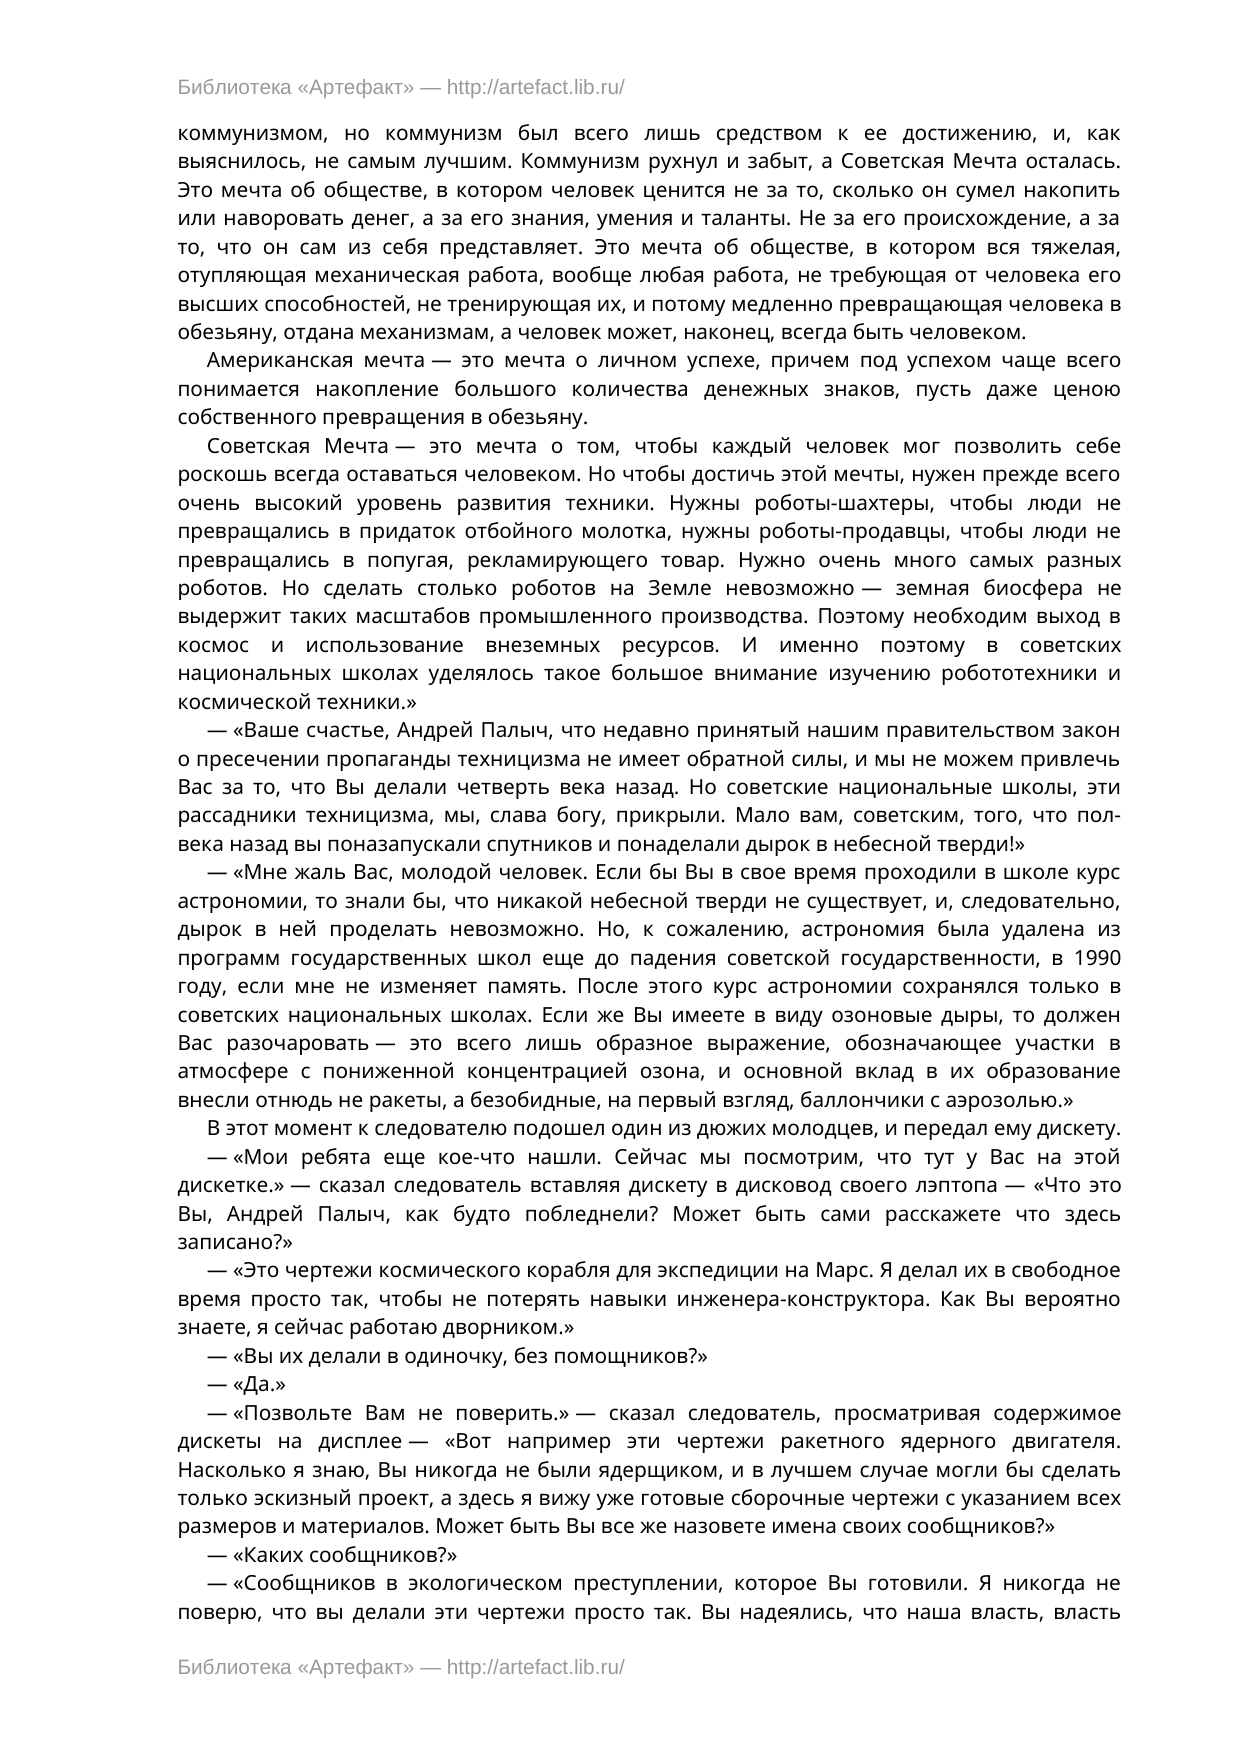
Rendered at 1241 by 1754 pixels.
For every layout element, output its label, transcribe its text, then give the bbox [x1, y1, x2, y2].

text — «Вы их делали в одиночку, без помощников?» [177, 1341, 1122, 1369]
text — «Ваше счастье, Андрей Палыч, что недавно принятый нашим правительством закон о пресечении пропаганды техницизма не имеет обратной силы, и мы не можем привлечь Вас за то, что Вы делали четверть века назад. Но советские национальные школы, эти рассадники техницизма, мы, слава богу, прикрыли. Мало вам, советским, того, что пол-века назад вы поназапускали спутников и понаделали дырок в небесной тверди!» [177, 715, 1122, 857]
text В этот момент к следователю подошел один из дюжих молодцев, и передал ему дискету. [177, 1113, 1122, 1142]
text Американская мечта — это мечта о личном успехе, причем под успехом чаще всего понимается накопление большого количества денежных знаков, пусть даже ценою собственного превращения в обезьяну. [177, 346, 1122, 431]
text — «Мне жаль Вас, молодой человек. Если бы Вы в свое время проходили в школе курс астрономии, то знали бы, что никакой небесной тверди не существует, и, следовательно, дырок в ней проделать невозможно. Но, к сожалению, астрономия была удалена из программ государственных школ еще до падения советской государственности, в 1990 году, если мне не изменяет память. После этого курс астрономии сохранялся только в советских национальных школах. Если же Вы имеете в виду озоновые дыры, то должен Вас разочаровать — это всего лишь образное выражение, обозначающее участки в атмосфере с пониженной концентрацией озона, и основной вклад в их образование внесли отнюдь не ракеты, а безобидные, на первый взгляд, баллончики с аэрозолью.» [177, 857, 1122, 1113]
text — «Каких сообщников?» [177, 1540, 1122, 1568]
text Советская Мечта — это мечта о том, чтобы каждый человек мог позволить себе роскошь всегда оставаться человеком. Но чтобы достичь этой мечты, нужен прежде всего очень высокий уровень развития техники. Нужны роботы-шахтеры, чтобы люди не превращались в придаток отбойного молотка, нужны роботы-продавцы, чтобы люди не превращались в попугая, рекламирующего товар. Нужно очень много самых разных роботов. Но сделать столько роботов на Земле невозможно — земная биосфера не выдержит таких масштабов промышленного производства. Поэтому необходим выход в космос и использование внеземных ресурсов. И именно поэтому в советских национальных школах уделялось такое большое внимание изучению робототехники и космической техники.» [177, 431, 1122, 715]
text — «Мои ребята еще кое-что нашли. Сейчас мы посмотрим, что тут у Вас на этой дискетке.» — сказал следователь вставляя дискету в дисковод своего лэптопа — «Что это Вы, Андрей Палыч, как будто побледнели? Может быть сами расскажете что здесь записано?» [177, 1142, 1122, 1256]
text — «Да.» [177, 1369, 1122, 1398]
text — «Позвольте Вам не поверить.» — сказал следователь, просматривая содержимое дискеты на дисплее — «Вот например эти чертежи ракетного ядерного двигателя. Насколько я знаю, Вы никогда не были ядерщиком, и в лучшем случае могли бы сделать только эскизный проект, а здесь я вижу уже готовые сборочные чертежи с указанием всех размеров и материалов. Может быть Вы все же назовете имена своих сообщников?» [177, 1398, 1122, 1540]
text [177, 118, 1122, 346]
text — «Это чертежи космического корабля для экспедиции на Марс. Я делал их в свободное время просто так, чтобы не потерять навыки инженера-конструктора. Как Вы вероятно знаете, я сейчас работаю дворником.» [177, 1256, 1122, 1341]
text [177, 1568, 1122, 1625]
